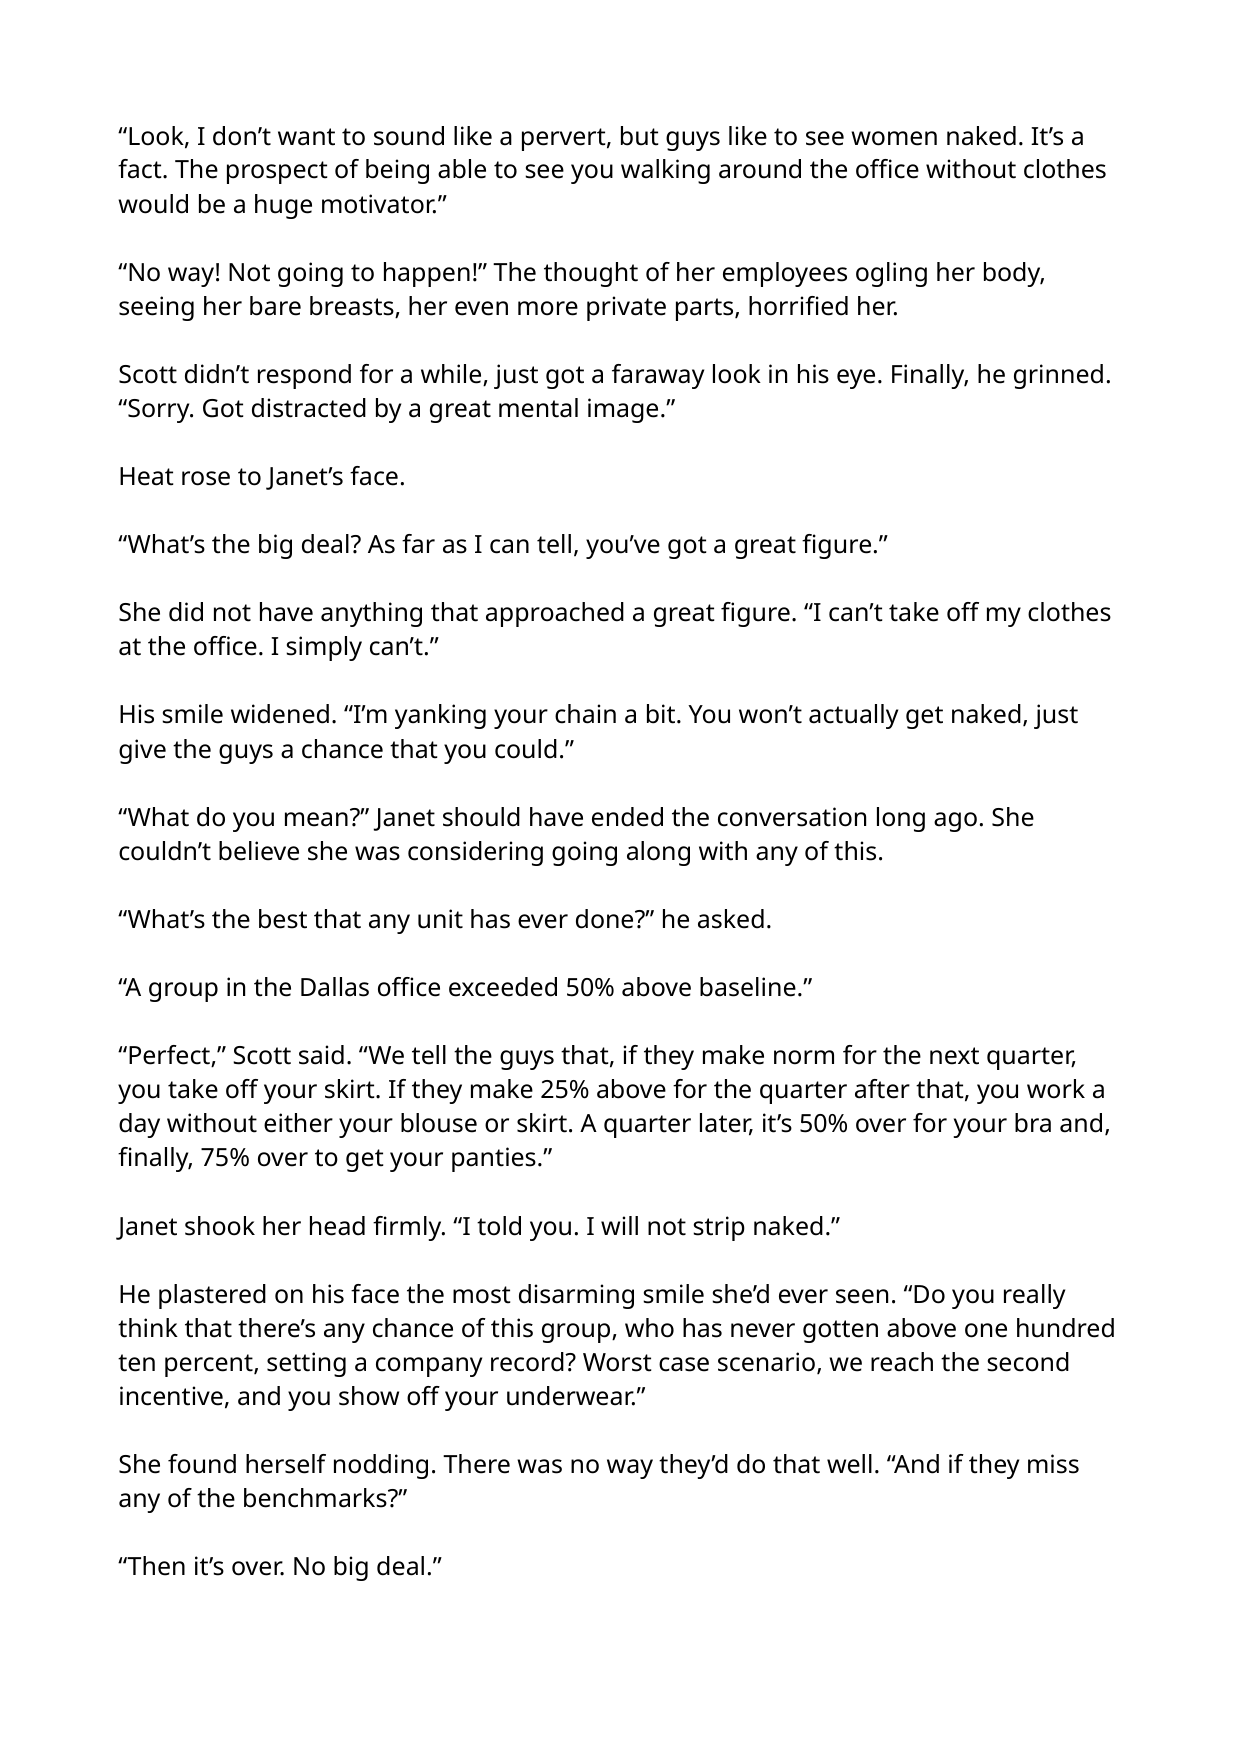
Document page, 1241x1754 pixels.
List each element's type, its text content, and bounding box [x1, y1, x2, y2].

text “A group in the Dallas office exceeded 50% above baseline.” [118, 970, 1122, 1004]
text “No way! Not going to happen!” The thought of her employees ogling her body, seeing her bare breasts, her even more private parts, horrified her. [118, 254, 1122, 322]
text “What do you mean?” Janet should have ended the conversation long ago. She couldn’t believe she was considering going along with any of this. [118, 799, 1122, 867]
text “What’s the best that any unit has ever done?” he asked. [118, 902, 1122, 936]
text She found herself nodding. There was no way they’d do that well. “And if they miss any of the benchmarks?” [118, 1447, 1122, 1515]
text Scott didn’t respond for a while, just got a faraway look in his eye. Finally, he grinned. “Sorry. Got distracted by a great mental image.” [118, 357, 1122, 425]
text “Perfect,” Scott said. “We tell the guys that, if they make norm for the next quarter, you take off your skirt. If they make 25% above for the quarter after that, you work a day without either your blouse or skirt. A quarter later, it’s 50% over for your bra and, finally, 75% over to get your panties.” [118, 1038, 1122, 1174]
text “Then it’s over. No big deal.” [118, 1549, 1122, 1583]
text “Look, I don’t want to sound like a pervert, but guys like to see women naked. It’s a fact. The prospect of being able to see you walking around the office without clothes would be a huge motivator.” [118, 118, 1122, 220]
text “What’s the big deal? As far as I can tell, you’ve got a great figure.” [118, 527, 1122, 561]
text Janet shook her head firmly. “I told you. I will not strip naked.” [118, 1208, 1122, 1242]
text She did not have anything that approached a great figure. “I can’t take off my clothes at the office. I simply can’t.” [118, 595, 1122, 663]
text Heat rose to Janet’s face. [118, 459, 1122, 493]
text His smile widened. “I’m yanking your chain a bit. You won’t actually get naked, just give the guys a chance that you could.” [118, 697, 1122, 765]
text He plastered on his face the most disarming smile she’d ever seen. “Do you really think that there’s any chance of this group, who has never gotten above one hundred ten percent, setting a company record? Worst case scenario, we reach the second incentive, and you show off your underwear.” [118, 1276, 1122, 1412]
